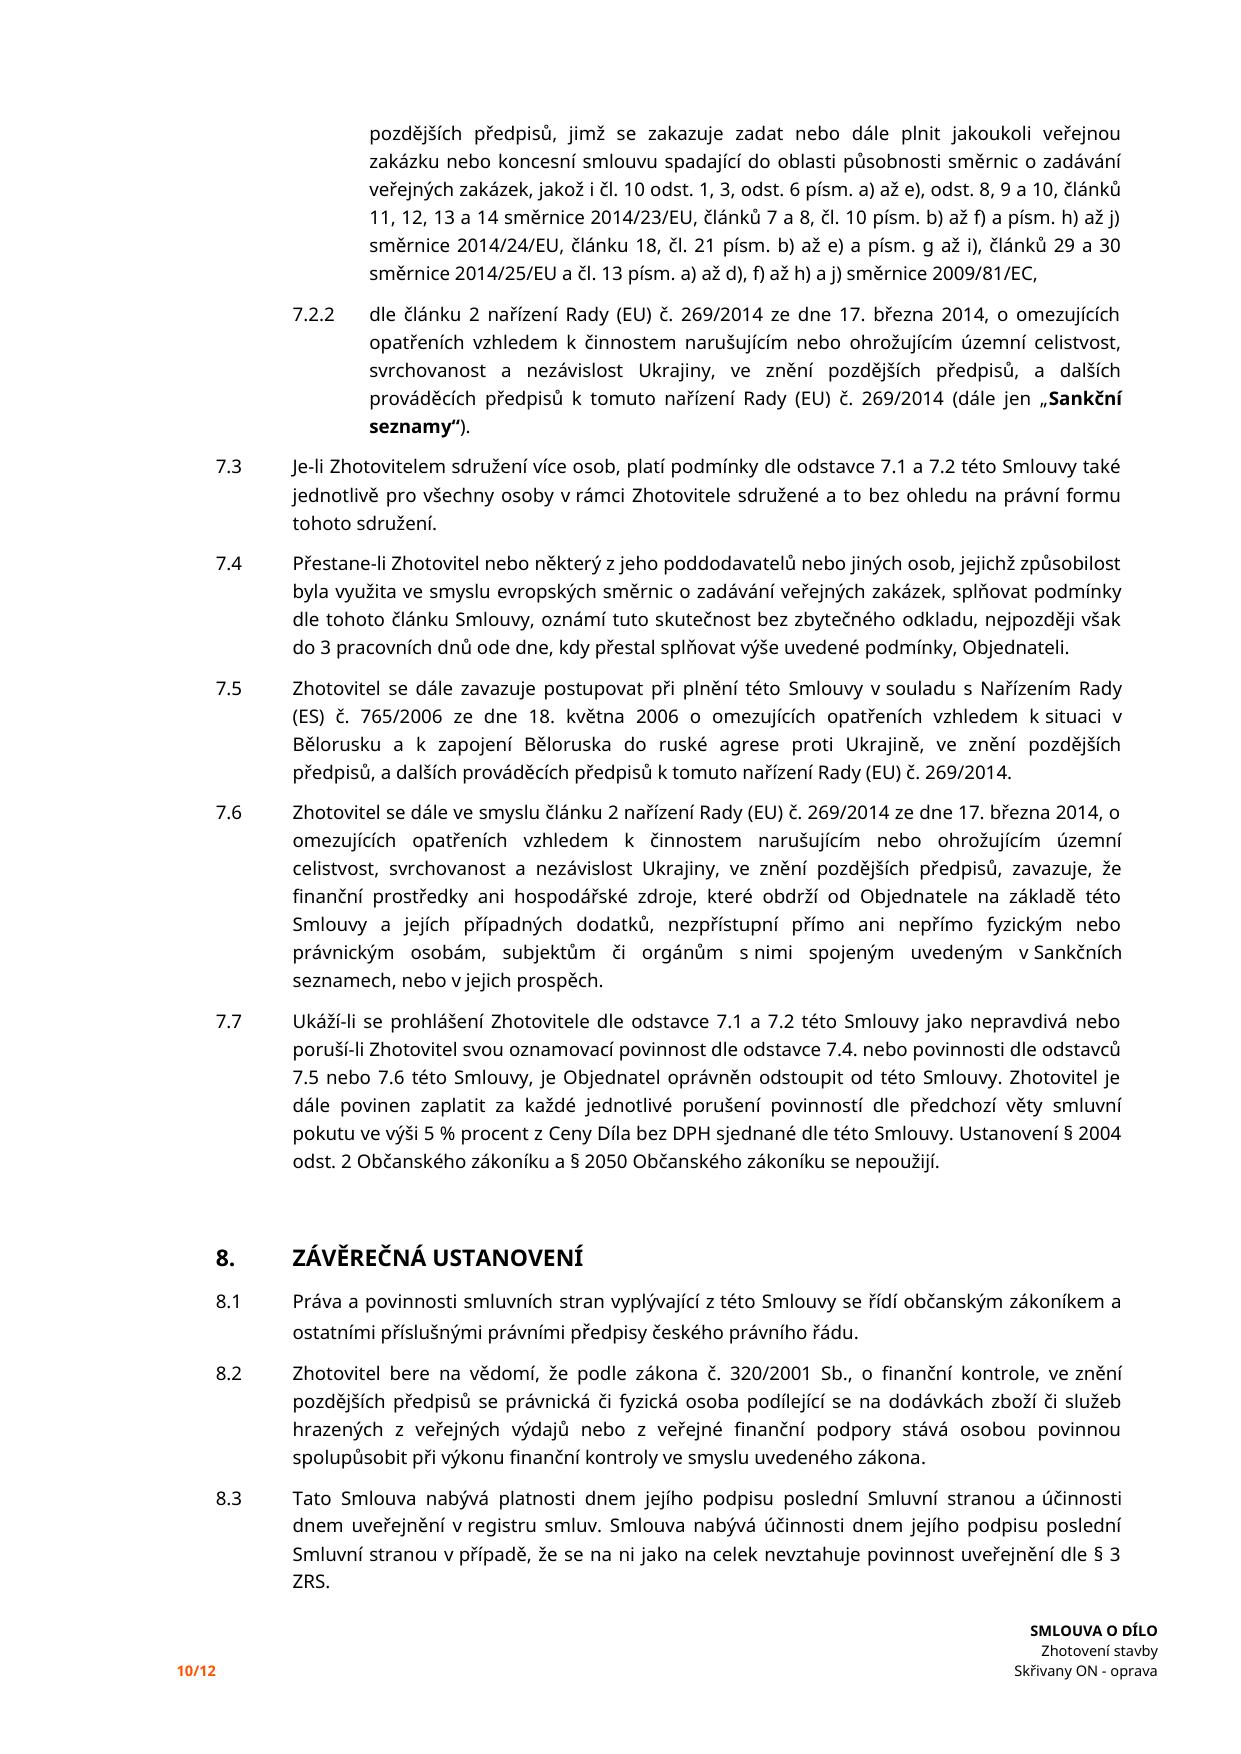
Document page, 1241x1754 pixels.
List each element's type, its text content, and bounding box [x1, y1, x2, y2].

text Zhotovitel se dále ve smyslu článku 2 nařízení Rady (EU) č. 269/2014 ze dne 17. března 2014, o omezujících opatřeních vzhledem k činnostem narušujícím nebo ohrožujícím územní celistvost, svrchovanost a nezávislost Ukrajiny, ve znění pozdějších předpisů, zavazuje, že finanční prostředky ani hospodářské zdroje, které obdrží od Objednatele na základě této Smlouvy a jejích případných dodatků, nezpřístupní přímo ani nepřímo fyzickým nebo právnickým osobám, subjektům či orgánům s nimi spojeným uvedeným v Sankčních seznamech, nebo v jejich prospěch. [216, 799, 1122, 993]
text Je-li Zhotovitelem sdružení více osob, platí podmínky dle odstavce 7.1 a 7.2 této Smlouvy také jednotlivě pro všechny osoby v rámci Zhotovitele sdružené a to bez ohledu na právní formu tohoto sdružení. [216, 454, 1122, 535]
text Přestane-li Zhotovitel nebo některý z jeho poddodavatelů nebo jiných osob, jejichž způsobilost byla využita ve smyslu evropských směrnic o zadávání veřejných zakázek, splňovat podmínky dle tohoto článku Smlouvy, oznámí tuto skutečnost bez zbytečného odkladu, nejpozději však do 3 pracovních dnů ode dne, kdy přestal splňovat výše uvedené podmínky, Objednateli. [216, 550, 1122, 660]
text Zhotovitel se dále zavazuje postupovat při plnění této Smlouvy v souladu s Nařízením Rady (ES) č. 765/2006 ze dne 18. května 2006 o omezujících opatřeních vzhledem k situaci v Bělorusku a k zapojení Běloruska do ruské agrese proti Ukrajině, ve znění pozdějších předpisů, a dalších prováděcích předpisů k tomuto nařízení Rady (EU) č. 269/2014. [216, 675, 1122, 784]
text Práva a povinnosti smluvních stran vyplývající z této Smlouvy se řídí občanským zákoníkem a ostatními příslušnými právními předpisy českého právního řádu. [216, 1289, 1122, 1345]
text Zhotovitel bere na vědomí, že podle zákona č. 320/2001 Sb., o finanční kontrole, ve znění pozdějších předpisů se právnická či fyzická osoba podílející se na dodávkách zboží či služeb hrazených z veřejných výdajů nebo z veřejné finanční podpory stává osobou povinnou spolupůsobit při výkonu finanční kontroly ve smyslu uvedeného zákona. [216, 1360, 1122, 1470]
text Ukáží-li se prohlášení Zhotovitele dle odstavce 7.1 a 7.2 této Smlouvy jako nepravdivá nebo poruší-li Zhotovitel svou oznamovací povinnost dle odstavce 7.4. nebo povinnosti dle odstavců 7.5 nebo 7.6 této Smlouvy, je Objednatel oprávněn odstoupit od této Smlouvy. Zhotovitel je dále povinen zaplatit za každé jednotlivé porušení povinností dle předchozí věty smluvní pokutu ve výši 5 % procent z Ceny Díla bez DPH sjednané dle této Smlouvy. Ustanovení § 2004 odst. 2 Občanského zákoníku a § 2050 Občanského zákoníku se nepoužijí. [216, 1008, 1122, 1174]
text Tato Smlouva nabývá platnosti dnem jejího podpisu poslední Smluvní stranou a účinnosti dnem uveřejnění v registru smluv. Smlouva nabývá účinnosti dnem jejího podpisu poslední Smluvní stranou v případě, že se na ni jako na celek nevztahuje povinnost uveřejnění dle § 3 ZRS. [216, 1485, 1122, 1594]
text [292, 121, 1122, 286]
text dle článku 2 nařízení Rady (EU) č. 269/2014 ze dne 17. března 2014, o omezujících opatřeních vzhledem k činnostem narušujícím nebo ohrožujícím územní celistvost, svrchovanost a nezávislost Ukrajiny, ve znění pozdějších předpisů, a dalších prováděcích předpisů k tomuto nařízení Rady (EU) č. 269/2014 (dále jen „Sankční seznamy“). [292, 301, 1122, 439]
text ZÁVĚREČNÁ USTANOVENÍ [216, 1242, 1122, 1273]
